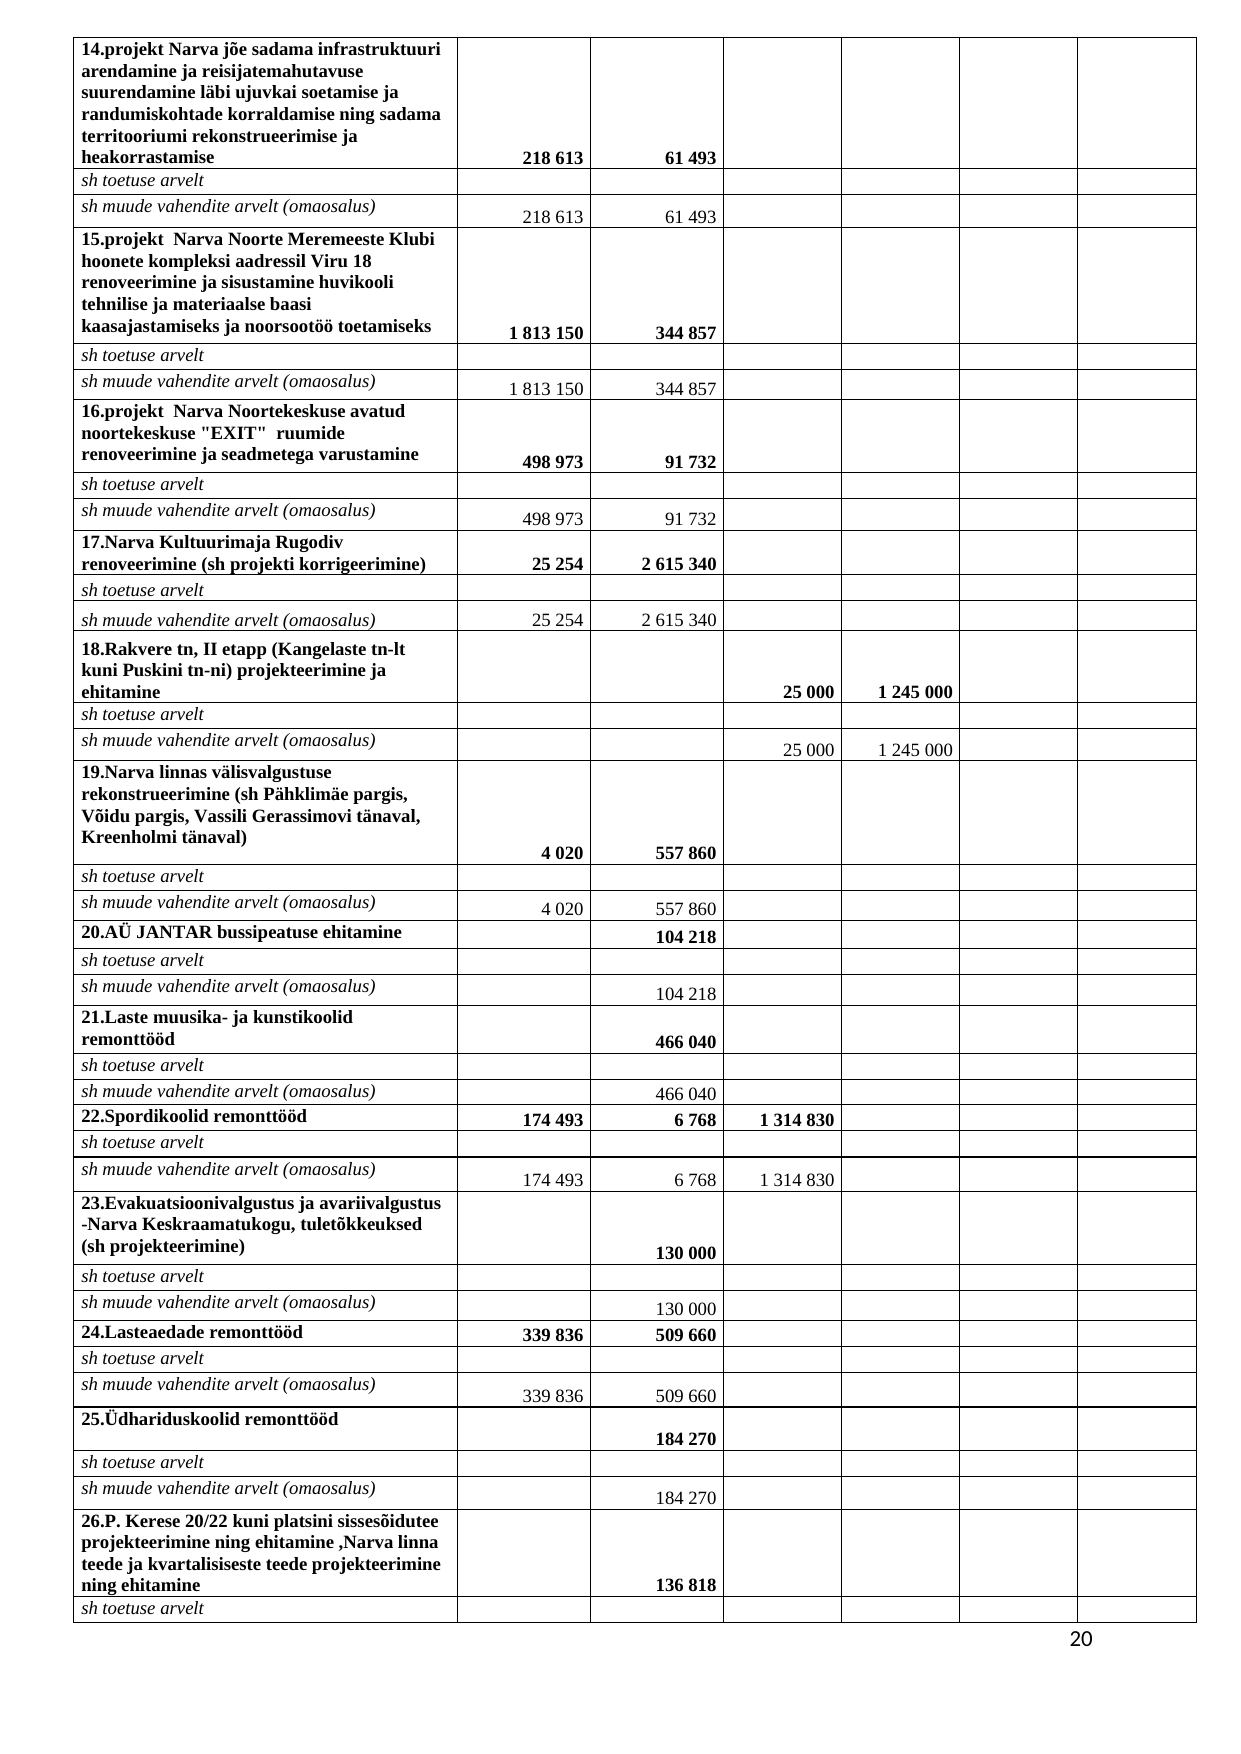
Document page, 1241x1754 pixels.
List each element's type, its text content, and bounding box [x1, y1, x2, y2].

table_cell 22.Spordikoolid remonttööd [74, 1105, 457, 1130]
table_cell [1078, 865, 1196, 889]
table_cell [1078, 499, 1196, 530]
table_cell [591, 1131, 723, 1156]
table_cell [591, 729, 723, 760]
table_cell [960, 1408, 1077, 1450]
table_cell [1078, 1080, 1196, 1104]
table_cell [960, 975, 1077, 1005]
table_cell [591, 1265, 723, 1290]
table_cell [842, 1477, 959, 1508]
table_cell sh muude vahendite arvelt (omaosalus) [74, 1080, 457, 1104]
table_cell [458, 1597, 590, 1622]
table_cell [960, 1291, 1077, 1320]
table_cell [724, 1080, 841, 1104]
table_cell 16.projekt Narva Noortekeskuse avatud noortekeskuse "EXIT" ruumide renoveerimine ja seadmetega varustamine [74, 400, 457, 472]
table_cell sh muude vahendite arvelt (omaosalus) [74, 499, 457, 530]
table_cell [842, 975, 959, 1005]
table_cell [842, 195, 959, 227]
table_cell [960, 1192, 1077, 1264]
table_cell [960, 1131, 1077, 1156]
table_cell [1078, 1408, 1196, 1450]
table_cell 339 836 [458, 1321, 590, 1346]
table_cell [842, 1408, 959, 1450]
table_cell 2 615 340 [591, 601, 723, 630]
table_cell [960, 1347, 1077, 1372]
table_cell [724, 865, 841, 889]
table_cell [724, 949, 841, 973]
table_cell [842, 473, 959, 498]
table_cell [842, 575, 959, 600]
table_cell [1078, 400, 1196, 472]
table_cell [1078, 1347, 1196, 1372]
table_cell [724, 1192, 841, 1264]
table_cell [960, 921, 1077, 947]
table_cell 1 813 150 [458, 228, 590, 343]
table_cell 498 973 [458, 400, 590, 472]
table_cell 19.Narva linnas välisvalgustuse rekonstrueerimine (sh Pähklimäe pargis, Võidu pargis, Vassili Gerassimovi tänaval, Kreenholmi tänaval) [74, 761, 457, 863]
table_cell [724, 761, 841, 863]
table_cell 1 813 150 [458, 370, 590, 399]
table_cell [842, 1451, 959, 1476]
table_cell [1078, 1006, 1196, 1053]
table_cell [842, 1265, 959, 1290]
table_cell 466 040 [591, 1080, 723, 1104]
table_cell [1078, 1131, 1196, 1156]
table_cell 4 020 [458, 891, 590, 920]
table_cell [1078, 949, 1196, 973]
table_cell [960, 195, 1077, 227]
table_cell [842, 1105, 959, 1130]
table_cell [724, 703, 841, 728]
table_cell [1078, 891, 1196, 920]
table_cell 4 020 [458, 761, 590, 863]
table_cell 1 314 830 [724, 1158, 841, 1191]
table_cell [842, 499, 959, 530]
table_cell [842, 169, 959, 194]
table_cell 498 973 [458, 499, 590, 530]
table_cell sh toetuse arvelt [74, 949, 457, 973]
table_cell 184 270 [591, 1477, 723, 1508]
table_cell [1078, 729, 1196, 760]
table_cell [842, 344, 959, 369]
table_cell [842, 1597, 959, 1622]
table_cell [458, 1054, 590, 1079]
table_cell [1078, 169, 1196, 194]
table_cell sh toetuse arvelt [74, 575, 457, 600]
table_cell [1078, 1477, 1196, 1508]
table_cell [458, 1291, 590, 1320]
table_cell sh muude vahendite arvelt (omaosalus) [74, 601, 457, 630]
table_cell 2 615 340 [591, 531, 723, 574]
table_cell [960, 169, 1077, 194]
table_cell [842, 1347, 959, 1372]
table_cell 344 857 [591, 228, 723, 343]
table_cell [1078, 344, 1196, 369]
table_cell [842, 949, 959, 973]
table_cell [591, 631, 723, 702]
table_cell [724, 575, 841, 600]
table_cell sh toetuse arvelt [74, 1054, 457, 1079]
table_cell sh toetuse arvelt [74, 169, 457, 194]
table_cell [960, 228, 1077, 343]
table_cell [960, 1006, 1077, 1053]
table_cell 61 493 [591, 195, 723, 227]
table_cell [842, 1158, 959, 1191]
table_cell [458, 1451, 590, 1476]
table_cell [724, 169, 841, 194]
table_cell sh toetuse arvelt [74, 344, 457, 369]
table_cell [724, 1451, 841, 1476]
table_cell [1078, 921, 1196, 947]
table_cell 21.Laste muusika- ja kunstikoolid remonttööd [74, 1006, 457, 1053]
table_cell [724, 1408, 841, 1450]
table_cell [960, 1054, 1077, 1079]
table_cell [591, 1347, 723, 1372]
table_cell [1078, 1265, 1196, 1290]
table_cell [458, 631, 590, 702]
table_cell [458, 703, 590, 728]
table_cell [960, 400, 1077, 472]
table_cell [842, 38, 959, 168]
table_cell [724, 1510, 841, 1596]
table_cell [960, 1080, 1077, 1104]
table_cell sh muude vahendite arvelt (omaosalus) [74, 1373, 457, 1406]
table_cell 17.Narva Kultuurimaja Rugodiv renoveerimine (sh projekti korrigeerimine) [74, 531, 457, 574]
table_cell [458, 1131, 590, 1156]
table_cell [458, 473, 590, 498]
table_cell [960, 473, 1077, 498]
table_cell [458, 921, 590, 947]
table_cell [842, 1373, 959, 1406]
table_cell sh toetuse arvelt [74, 1451, 457, 1476]
table_cell [842, 1510, 959, 1596]
table_cell [724, 601, 841, 630]
table_cell [960, 1451, 1077, 1476]
table_cell 18.Rakvere tn, II etapp (Kangelaste tn-lt kuni Puskini tn-ni) projekteerimine ja ehitamine [74, 631, 457, 702]
table_cell [960, 1597, 1077, 1622]
table_cell [724, 1597, 841, 1622]
table_cell [842, 1006, 959, 1053]
table_cell [1078, 1373, 1196, 1406]
table_cell [724, 1131, 841, 1156]
table_cell [842, 1291, 959, 1320]
table_cell sh toetuse arvelt [74, 473, 457, 498]
table_cell [1078, 1597, 1196, 1622]
table_cell [842, 921, 959, 947]
table_cell [1078, 531, 1196, 574]
table_cell 25 000 [724, 729, 841, 760]
table_cell [458, 975, 590, 1005]
table_cell [591, 473, 723, 498]
table_cell 130 000 [591, 1291, 723, 1320]
table_cell [458, 729, 590, 760]
table_cell [842, 703, 959, 728]
table_cell [842, 1080, 959, 1104]
table_cell 25.Üdhariduskoolid remonttööd [74, 1408, 457, 1450]
table_cell [724, 1006, 841, 1053]
table_cell [1078, 631, 1196, 702]
table_cell [591, 575, 723, 600]
table_cell [458, 1006, 590, 1053]
table_cell [724, 975, 841, 1005]
table_cell [1078, 228, 1196, 343]
table_cell [960, 344, 1077, 369]
table_cell [591, 1054, 723, 1079]
table_cell [960, 1510, 1077, 1596]
table_cell [842, 601, 959, 630]
table_cell sh muude vahendite arvelt (omaosalus) [74, 729, 457, 760]
table_cell [960, 1477, 1077, 1508]
table_cell [724, 531, 841, 574]
table_cell 218 613 [458, 195, 590, 227]
table_cell [458, 1192, 590, 1264]
table_cell [960, 949, 1077, 973]
table_cell 218 613 [458, 38, 590, 168]
table_cell [960, 499, 1077, 530]
table_cell 184 270 [591, 1408, 723, 1450]
table_cell [724, 891, 841, 920]
table_cell 1 314 830 [724, 1105, 841, 1130]
table_cell [1078, 761, 1196, 863]
table_cell [842, 228, 959, 343]
table_cell sh toetuse arvelt [74, 865, 457, 889]
table_cell [842, 865, 959, 889]
table_cell [724, 344, 841, 369]
table_cell sh toetuse arvelt [74, 1265, 457, 1290]
table_cell 339 836 [458, 1373, 590, 1406]
table_cell [724, 370, 841, 399]
table_cell [1078, 703, 1196, 728]
table_cell [1078, 473, 1196, 498]
table_cell [458, 1477, 590, 1508]
table_cell [842, 761, 959, 863]
table_cell [842, 400, 959, 472]
table_cell sh toetuse arvelt [74, 1347, 457, 1372]
table_cell 91 732 [591, 499, 723, 530]
table_cell [591, 1451, 723, 1476]
table_cell [960, 1373, 1077, 1406]
table_cell [842, 891, 959, 920]
table_cell [842, 531, 959, 574]
table_cell [591, 1597, 723, 1622]
table_cell sh muude vahendite arvelt (omaosalus) [74, 370, 457, 399]
table_cell [724, 473, 841, 498]
table_cell 130 000 [591, 1192, 723, 1264]
table_cell sh muude vahendite arvelt (omaosalus) [74, 1477, 457, 1508]
table_cell [960, 761, 1077, 863]
table_cell 104 218 [591, 975, 723, 1005]
table_cell [724, 1291, 841, 1320]
table_cell 104 218 [591, 921, 723, 947]
table_cell [458, 1408, 590, 1450]
table_cell sh muude vahendite arvelt (omaosalus) [74, 891, 457, 920]
table_cell [591, 169, 723, 194]
table_cell [724, 38, 841, 168]
table_cell 6 768 [591, 1158, 723, 1191]
table_cell [960, 575, 1077, 600]
table_cell sh toetuse arvelt [74, 703, 457, 728]
table_cell sh toetuse arvelt [74, 1131, 457, 1156]
table_cell 25 254 [458, 601, 590, 630]
table_cell [458, 575, 590, 600]
table_cell [960, 631, 1077, 702]
table_cell [1078, 975, 1196, 1005]
table_cell [458, 1510, 590, 1596]
table_cell [724, 228, 841, 343]
table_cell sh toetuse arvelt [74, 1597, 457, 1622]
table_cell [458, 1347, 590, 1372]
table_cell 6 768 [591, 1105, 723, 1130]
table_cell [960, 531, 1077, 574]
table_cell [960, 729, 1077, 760]
table_cell [724, 1321, 841, 1346]
table_cell [458, 1080, 590, 1104]
table_cell 1 245 000 [842, 631, 959, 702]
table_cell [724, 1477, 841, 1508]
table_cell [724, 1373, 841, 1406]
table_cell [842, 1131, 959, 1156]
table_cell 26.P. Kerese 20/22 kuni platsini sissesõidutee projekteerimine ning ehitamine ,Narva linna teede ja kvartalisiseste teede projekteerimine ning ehitamine [74, 1510, 457, 1596]
table_cell 91 732 [591, 400, 723, 472]
table_cell [960, 891, 1077, 920]
table_cell sh muude vahendite arvelt (omaosalus) [74, 1158, 457, 1191]
table_cell [1078, 1291, 1196, 1320]
table_cell [1078, 1105, 1196, 1130]
table_cell [458, 865, 590, 889]
table_cell 20.AÜ JANTAR bussipeatuse ehitamine [74, 921, 457, 947]
table_cell [842, 1321, 959, 1346]
table_cell 23.Evakuatsioonivalgustus ja avariivalgustus -Narva Keskraamatukogu, tuletõkkeuksed (sh projekteerimine) [74, 1192, 457, 1264]
table_cell [960, 1265, 1077, 1290]
table_cell 509 660 [591, 1373, 723, 1406]
table_cell [1078, 1158, 1196, 1191]
table_cell [458, 344, 590, 369]
table_cell [591, 703, 723, 728]
table_cell [591, 344, 723, 369]
table_cell 174 493 [458, 1158, 590, 1191]
table_cell [591, 949, 723, 973]
table_cell [960, 865, 1077, 889]
table_cell [960, 38, 1077, 168]
table_cell [960, 370, 1077, 399]
table_cell [1078, 1451, 1196, 1476]
table_cell [458, 949, 590, 973]
table_cell [960, 1321, 1077, 1346]
table_cell [960, 703, 1077, 728]
table_cell [458, 1265, 590, 1290]
table_cell [1078, 1510, 1196, 1596]
table_cell [458, 169, 590, 194]
table_cell [724, 1347, 841, 1372]
table_cell 136 818 [591, 1510, 723, 1596]
table_cell sh muude vahendite arvelt (omaosalus) [74, 975, 457, 1005]
table_cell [724, 1054, 841, 1079]
table_cell 557 860 [591, 891, 723, 920]
table_cell [1078, 38, 1196, 168]
table_cell [1078, 1054, 1196, 1079]
table_cell 174 493 [458, 1105, 590, 1130]
table_cell [842, 1054, 959, 1079]
table_cell [1078, 370, 1196, 399]
table_cell 1 245 000 [842, 729, 959, 760]
table_cell 25 000 [724, 631, 841, 702]
table_cell [724, 400, 841, 472]
table_cell 344 857 [591, 370, 723, 399]
table_cell [724, 195, 841, 227]
table_cell sh muude vahendite arvelt (omaosalus) [74, 1291, 457, 1320]
table_cell 466 040 [591, 1006, 723, 1053]
table_cell [1078, 195, 1196, 227]
table_cell 509 660 [591, 1321, 723, 1346]
table_cell 24.Lasteaedade remonttööd [74, 1321, 457, 1346]
table_cell [1078, 575, 1196, 600]
table_cell [842, 370, 959, 399]
table_cell [1078, 1192, 1196, 1264]
table_cell 25 254 [458, 531, 590, 574]
table_cell 15.projekt Narva Noorte Meremeeste Klubi hoonete kompleksi aadressil Viru 18 renoveerimine ja sisustamine huvikooli tehnilise ja materiaalse baasi kaasajastamiseks ja noorsootöö toetamiseks [74, 228, 457, 343]
table_cell [724, 499, 841, 530]
table_cell [960, 1105, 1077, 1130]
table_cell sh muude vahendite arvelt (omaosalus) [74, 195, 457, 227]
table_cell 14.projekt Narva jõe sadama infrastruktuuri arendamine ja reisijatemahutavuse suurendamine läbi ujuvkai soetamise ja randumiskohtade korraldamise ning sadama territooriumi rekonstrueerimise ja heakorrastamise [74, 38, 457, 168]
table_cell [1078, 601, 1196, 630]
table_cell [842, 1192, 959, 1264]
table_cell [724, 1265, 841, 1290]
table_cell 557 860 [591, 761, 723, 863]
table_cell [591, 865, 723, 889]
table_cell [960, 601, 1077, 630]
table_cell 61 493 [591, 38, 723, 168]
table_cell [724, 921, 841, 947]
table_cell [960, 1158, 1077, 1191]
table_cell [1078, 1321, 1196, 1346]
